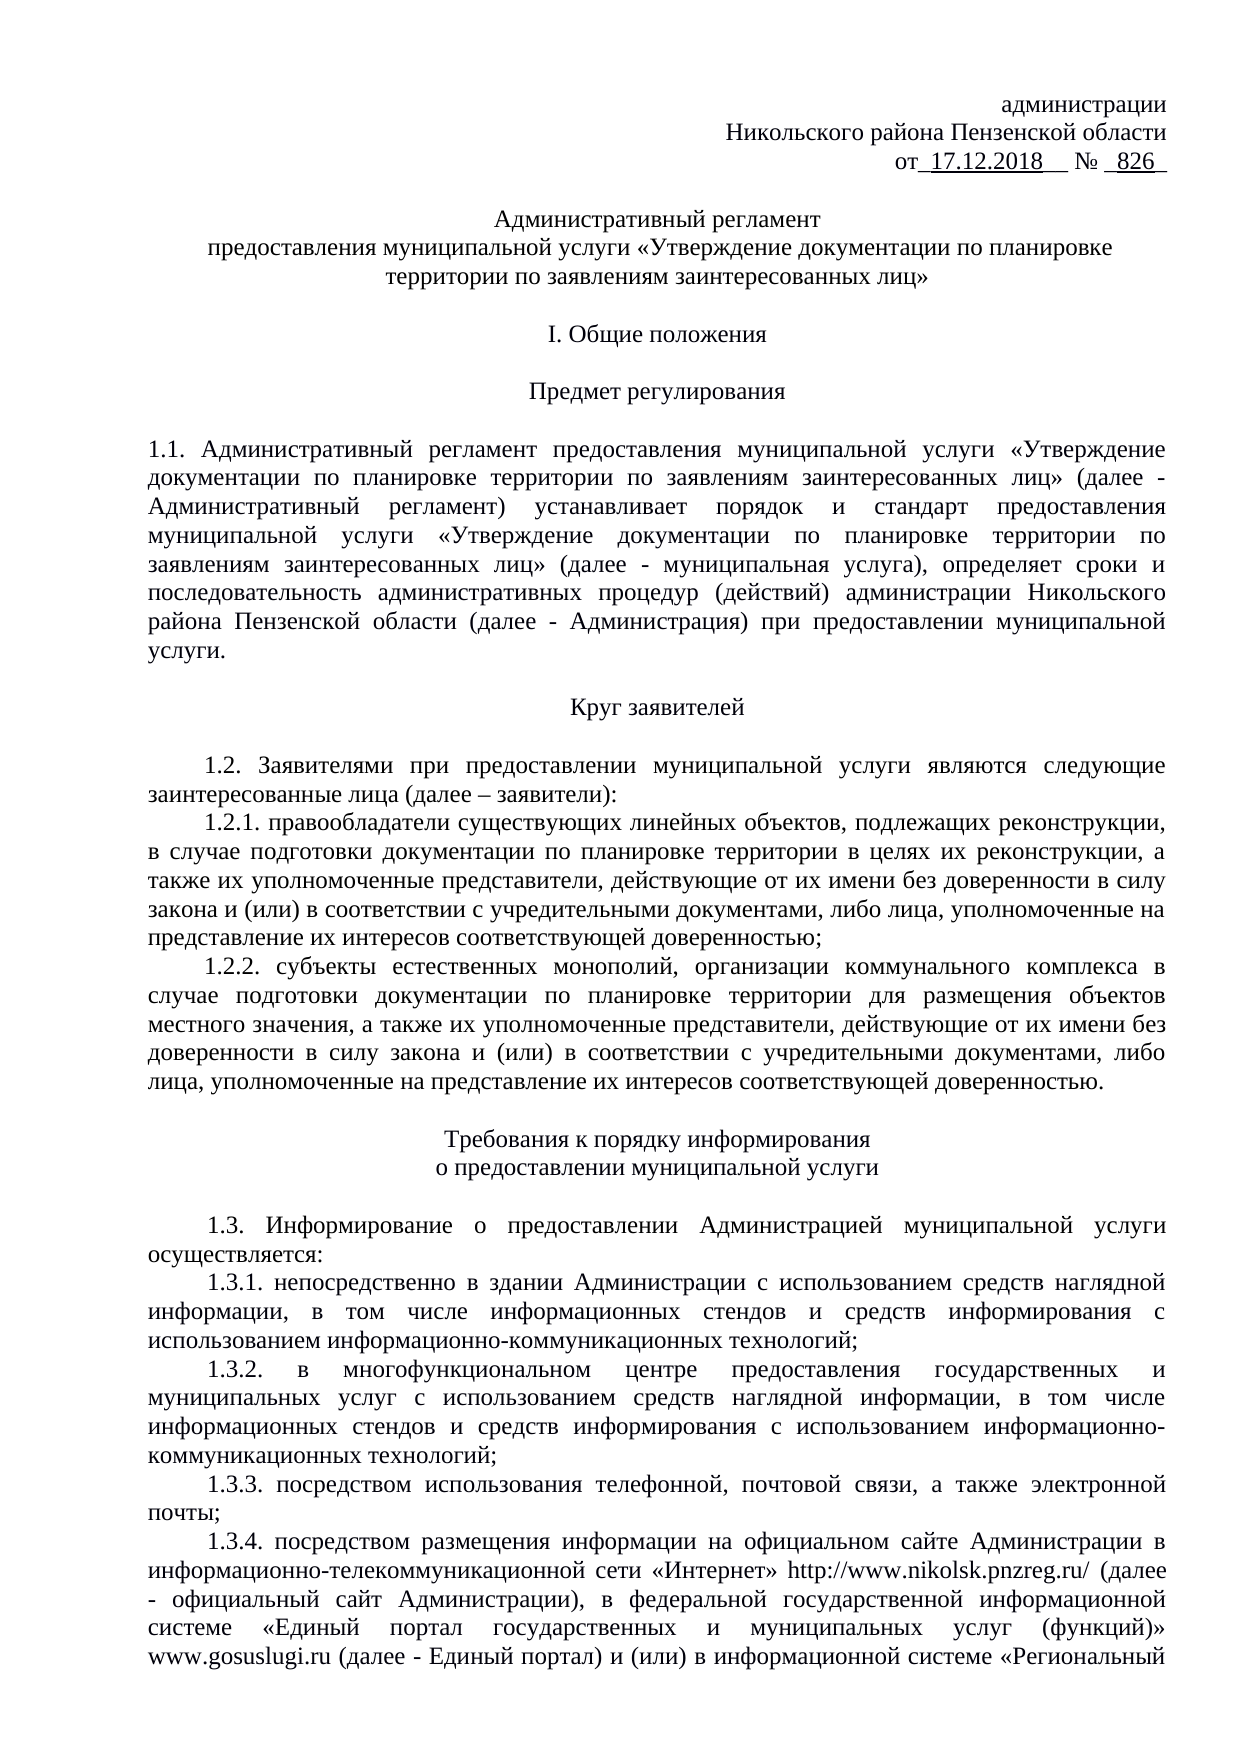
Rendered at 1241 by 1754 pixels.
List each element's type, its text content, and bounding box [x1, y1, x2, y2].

text Круг заявителей [148, 692, 1167, 721]
text Требования к порядку информирования [148, 1124, 1167, 1152]
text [148, 1526, 1167, 1670]
text Никольского района Пензенской области [148, 117, 1167, 146]
text 1.2.2. субъекты естественных монополий, организации коммунального комплекса в случае подготовки документации по планировке территории для размещения объектов местного значения, а также их уполномоченные представители, действующие от их имени без доверенности в силу закона и (или) в соответствии с учредительными документами, либо лица, уполномоченные на представление их интересов соответствующей доверенностью. [148, 951, 1167, 1095]
text Предмет регулирования [148, 376, 1167, 405]
text 1.3.1. непосредственно в здании Администрации с использованием средств наглядной информации, в том числе информационных стендов и средств информирования с использованием информационно-коммуникационных технологий; [148, 1267, 1167, 1354]
text 1.2.1. правообладатели существующих линейных объектов, подлежащих реконструкции, в случае подготовки документации по планировке территории в целях их реконструкции, а также их уполномоченные представители, действующие от их имени без доверенности в силу закона и (или) в соответствии с учредительными документами, либо лица, уполномоченные на представление их интересов соответствующей доверенностью; [148, 807, 1167, 951]
text администрации [148, 89, 1167, 117]
text 1.3. Информирование о предоставлении Администрацией муниципальной услуги осуществляется: [148, 1210, 1167, 1267]
text I. Общие положения [148, 319, 1167, 347]
text предоставления муниципальной услуги «Утверждение документации по планировке территории по заявлениям заинтересованных лиц» [148, 232, 1167, 290]
text о предоставлении муниципальной услуги [148, 1152, 1167, 1181]
text 1.1. Административный регламент предоставления муниципальной услуги «Утверждение документации по планировке территории по заявлениям заинтересованных лиц» (далее - Административный регламент) устанавливает порядок и стандарт предоставления муниципальной услуги «Утверждение документации по планировке территории по заявлениям заинтересованных лиц» (далее - муниципальная услуга), определяет сроки и последовательность административных процедур (действий) администрации Никольского района Пензенской области (далее - Администрация) при предоставлении муниципальной услуги. [148, 434, 1167, 664]
text 1.2. Заявителями при предоставлении муниципальной услуги являются следующие заинтересованные лица (далее – заявители): [148, 750, 1167, 807]
text Административный регламент [148, 204, 1167, 232]
text 1.3.2. в многофункциональном центре предоставления государственных и муниципальных услуг с использованием средств наглядной информации, в том числе информационных стендов и средств информирования с использованием информационно-коммуникационных технологий; [148, 1354, 1167, 1469]
text 1.3.3. посредством использования телефонной, почтовой связи, а также электронной почты; [148, 1469, 1167, 1526]
text от_17.12.2018__ № _826_ [148, 146, 1167, 175]
